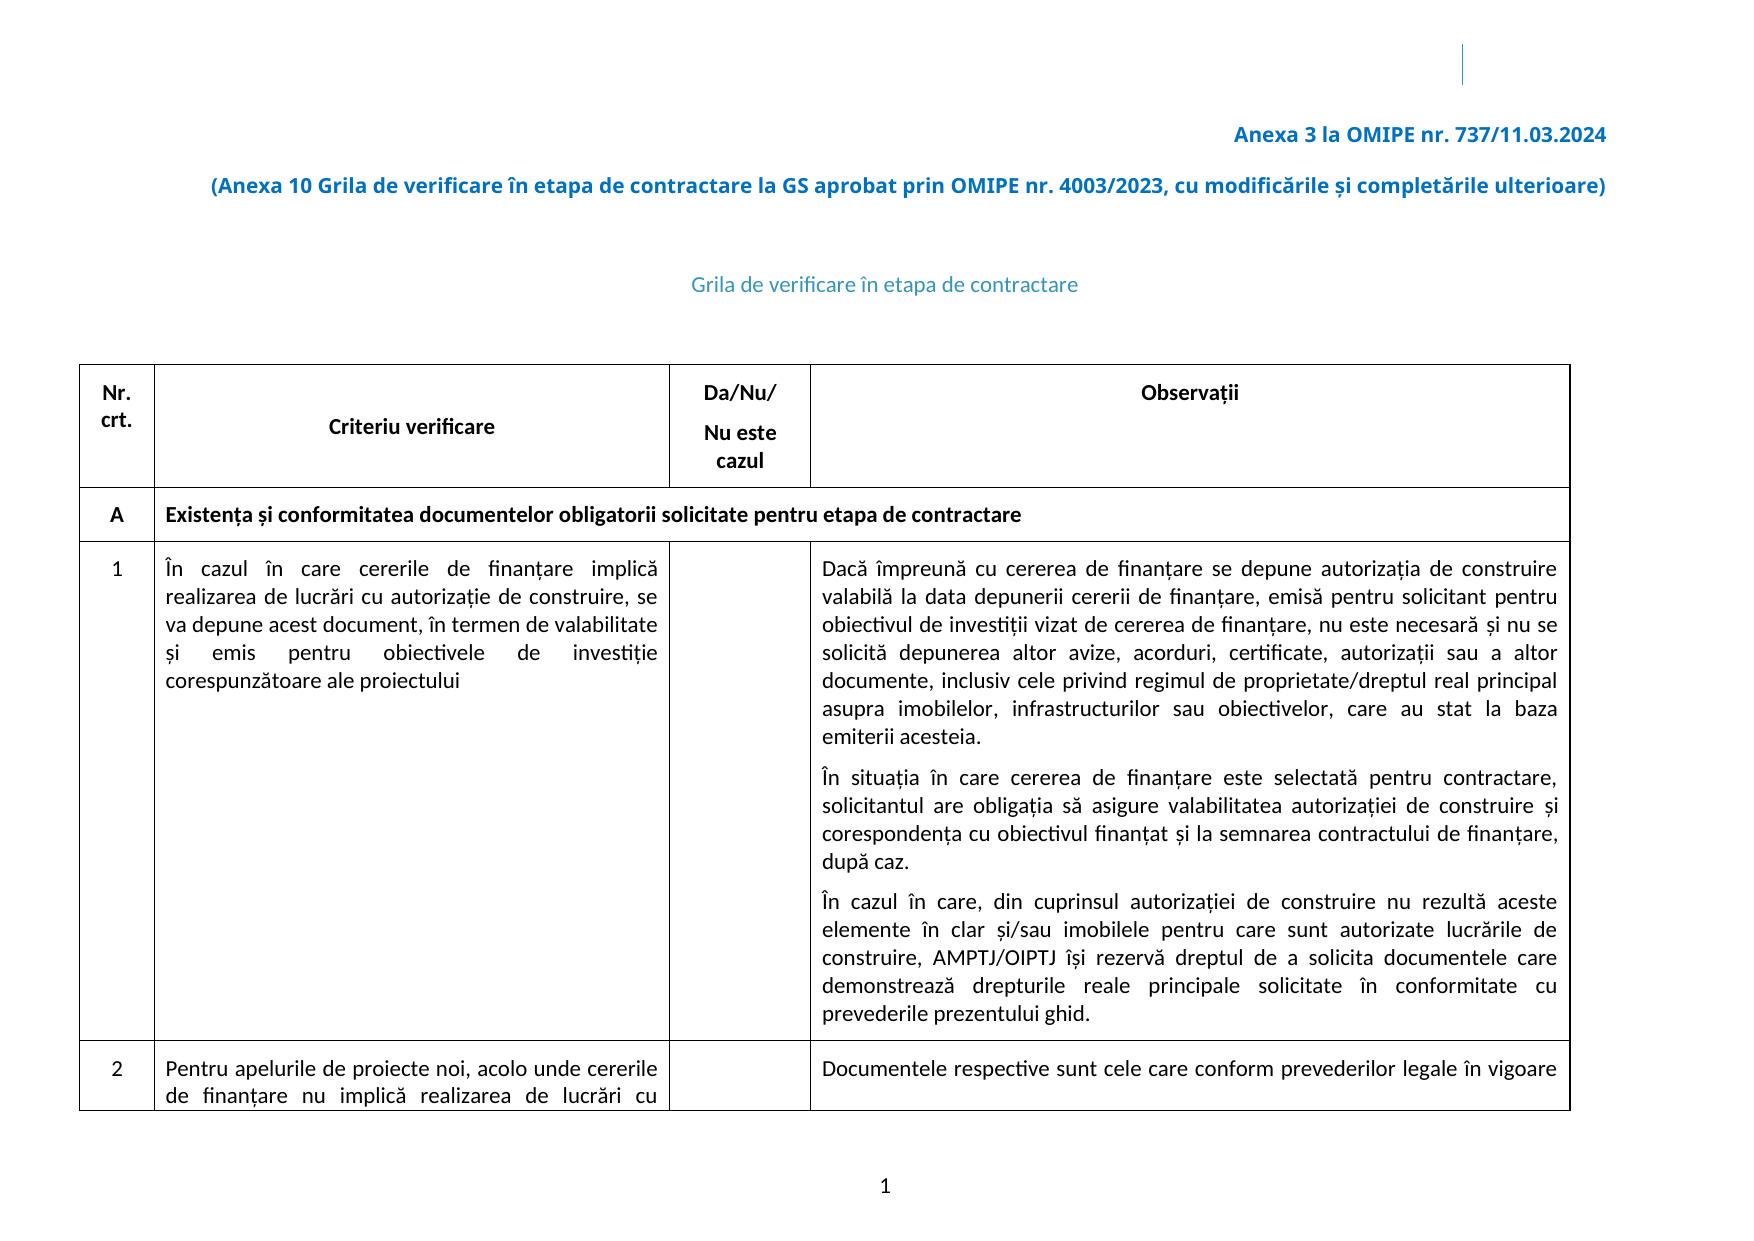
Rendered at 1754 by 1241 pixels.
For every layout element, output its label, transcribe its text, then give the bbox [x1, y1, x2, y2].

table_header Da/Nu/ Nu este cazul [670, 365, 810, 487]
table_header Nr. crt. [80, 365, 154, 487]
table_cell 2 [80, 1041, 154, 1110]
table_cell Dacă împreună cu cererea de finanțare se depune autorizația de construire valabilă la data depunerii cererii de finanțare, emisă pentru solicitant pentru obiectivul de investiții vizat de cererea de finanțare, nu este necesară şi nu se solicită depunerea altor avize, acorduri, certificate, autorizații sau a altor documente, inclusiv cele privind regimul de proprietate/dreptul real principal asupra imobilelor, infrastructurilor sau obiectivelor, care au stat la baza emiterii acesteia. În situația în care cererea de finanțare este selectată pentru contractare, solicitantul are obligația să asigure valabilitatea autorizației de construire şi corespondența cu obiectivul finanțat şi la semnarea contractului de finanţare, după caz. În cazul în care, din cuprinsul autorizației de construire nu rezultă aceste elemente în clar și/sau imobilele pentru care sunt autorizate lucrările de construire, AMPTJ/OIPTJ își rezervă dreptul de a solicita documentele care demonstrează drepturile reale principale solicitate în conformitate cu prevederile prezentului ghid. [811, 542, 1569, 1040]
table_cell [670, 542, 810, 1040]
table_cell 1 [80, 542, 154, 1040]
text Anexa 3 la OMIPE nr. 737/11.03.2024 [89, 125, 1606, 146]
table_header Observații [811, 365, 1569, 487]
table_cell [811, 1041, 1569, 1110]
subtitle Grila de verificare în etapa de contractare [164, 271, 1606, 298]
table_cell A [80, 488, 154, 541]
table_cell [670, 1041, 810, 1110]
table_cell Existența și conformitatea documentelor obligatorii solicitate pentru etapa de contractare [155, 488, 1569, 541]
table_cell În cazul în care cererile de finanțare implică realizarea de lucrări cu autorizație de construire, se va depune acest document, în termen de valabilitate și emis pentru obiectivele de investiție corespunzătoare ale proiectului [155, 542, 669, 1040]
table_header Criteriu verificare [155, 365, 669, 487]
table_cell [155, 1041, 669, 1110]
subtitle (Anexa 10 Grila de verificare în etapa de contractare la GS aprobat prin OMIPE nr. 4003/2023, cu modificările și completările ulterioare) [164, 171, 1606, 200]
